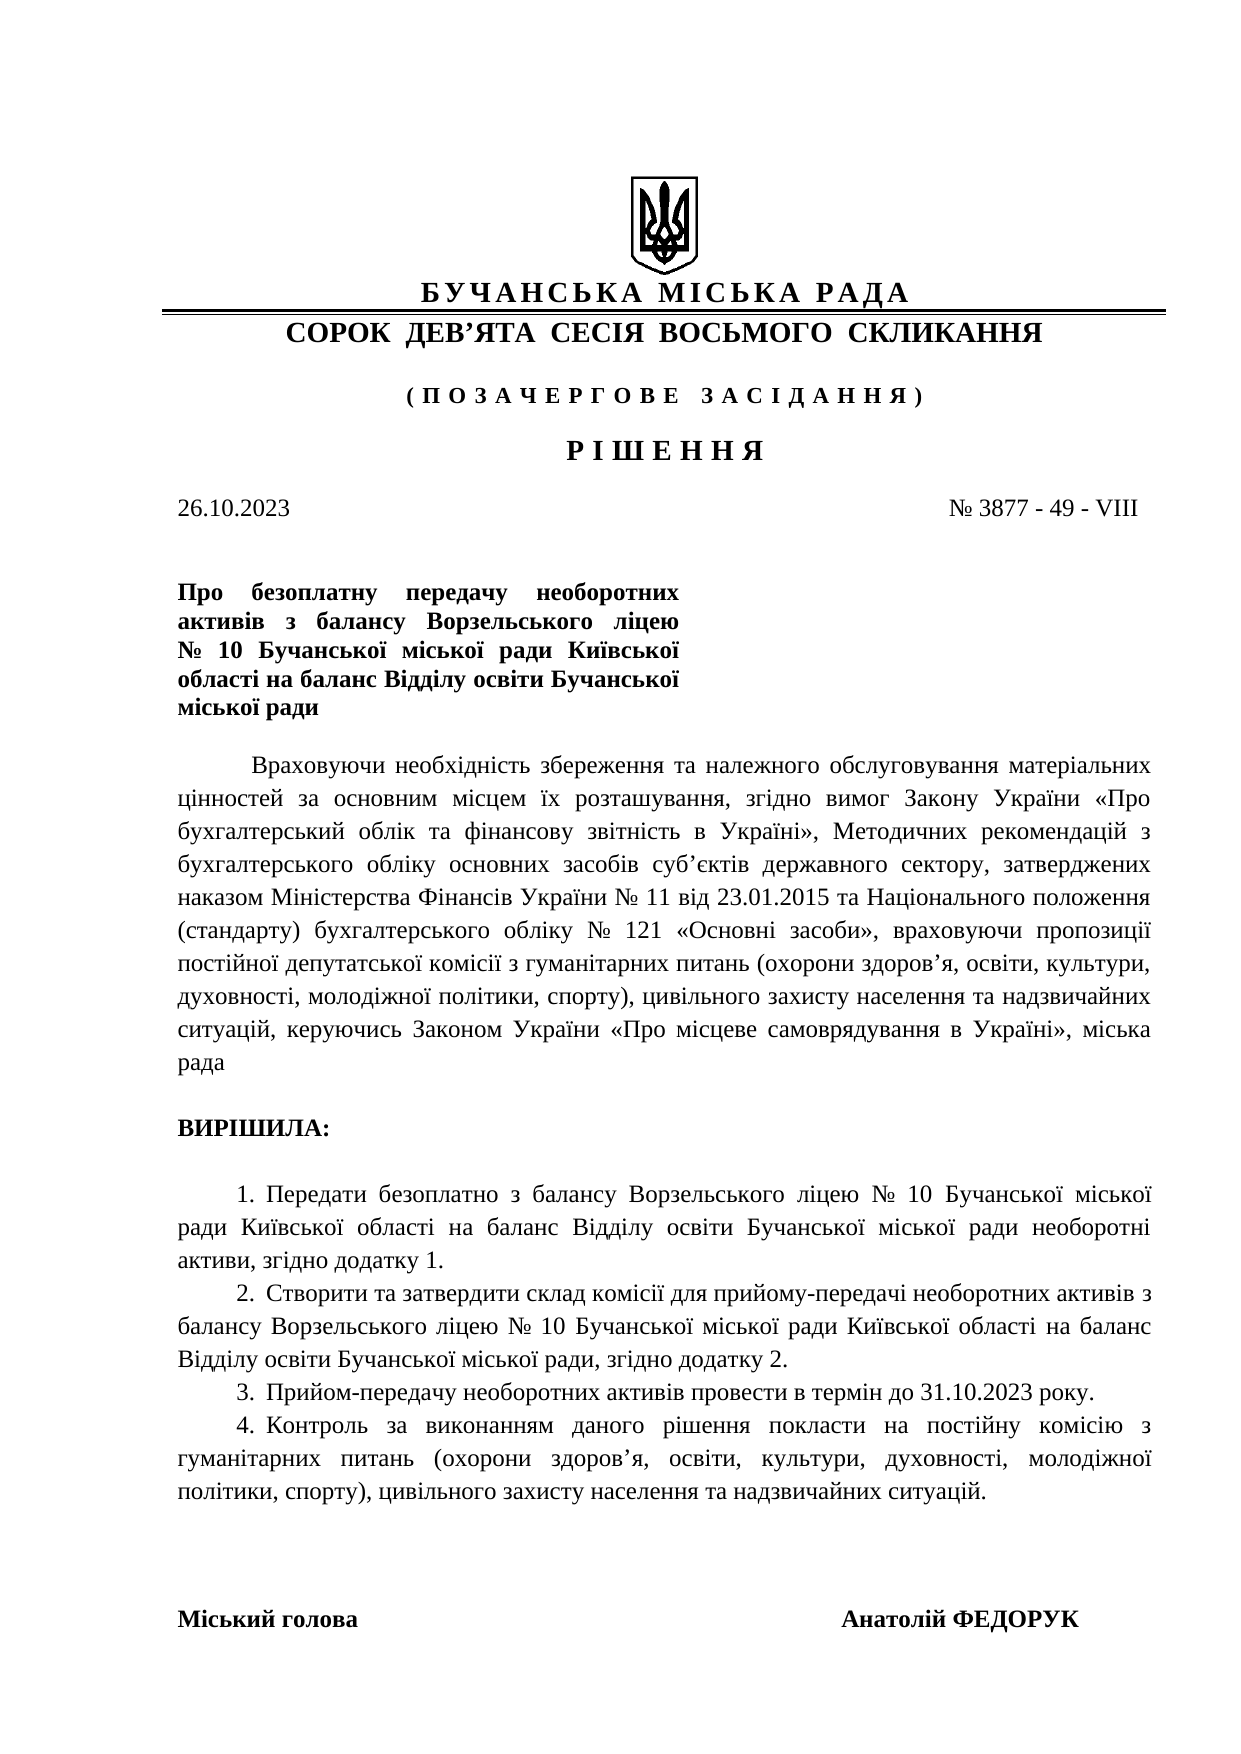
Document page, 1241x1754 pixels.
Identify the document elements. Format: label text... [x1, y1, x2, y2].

list Прийом-передачу необоротних активів провести в термін до 31.10.2023 року. [177, 1377, 1152, 1406]
text ВИРІШИЛА: [177, 1113, 1152, 1142]
text Міський голова Анатолій ФЕДОРУК [177, 1604, 1152, 1633]
subtitle 26.10.2023 № 3877 - 49 - VIІІ [177, 493, 1152, 522]
picture [629, 175, 700, 276]
list Створити та затвердити склад комісії для прийому-передачі необоротних активів з балансу Ворзельського ліцею № 10 Бучанської міської ради Київської області на баланс Відділу освіти Бучанської міської ради, згідно додатку 2. [177, 1278, 1152, 1373]
text Враховуючи необхідність збереження та належного обслуговування матеріальних цінностей за основним місцем їх розташування, згідно вимог Закону України «Про бухгалтерський облік та фінансову звітність в Україні», Методичних рекомендацій з бухгалтерського обліку основних засобів суб’єктів державного сектору, затверджених наказом Міністерства Фінансів України № 11 від 23.01.2015 та Національного положення (стандарту) бухгалтерського обліку № 121 «Основні засоби», враховуючи пропозиції постійної депутатської комісії з гуманітарних питань (охорони здоров’я, освіти, культури, духовності, молодіжної політики, спорту), цивільного захисту населення та надзвичайних ситуацій, керуючись Законом України «Про місцеве самоврядування в Україні», міська рада [177, 750, 1152, 1076]
text РІШЕННЯ [177, 433, 1152, 467]
table_header СОРОК ДЕВ’ЯТА СЕСІЯ ВОСЬМОГО СКЛИКАННЯ [162, 315, 1166, 349]
text БУЧАНСЬКА МІСЬКА РАДА [177, 276, 1152, 309]
text (ПОЗАЧЕРГОВЕ ЗАСІДАННЯ) [177, 382, 1152, 409]
text Про безоплатну передачу необоротних активів з балансу Ворзельського ліцею № 10 Бучанської міської ради Київської області на баланс Відділу освіти Бучанської міської ради [177, 577, 679, 721]
list Контроль за виконанням даного рішення покласти на постійну комісію з гуманітарних питань (охорони здоров’я, освіти, культури, духовності, молодіжної політики, спорту), цивільного захисту населення та надзвичайних ситуацій. [177, 1410, 1152, 1505]
list Передати безоплатно з балансу Ворзельського ліцею № 10 Бучанської міської ради Київської області на баланс Відділу освіти Бучанської міської ради необоротні активи, згідно додатку 1. [177, 1179, 1152, 1274]
